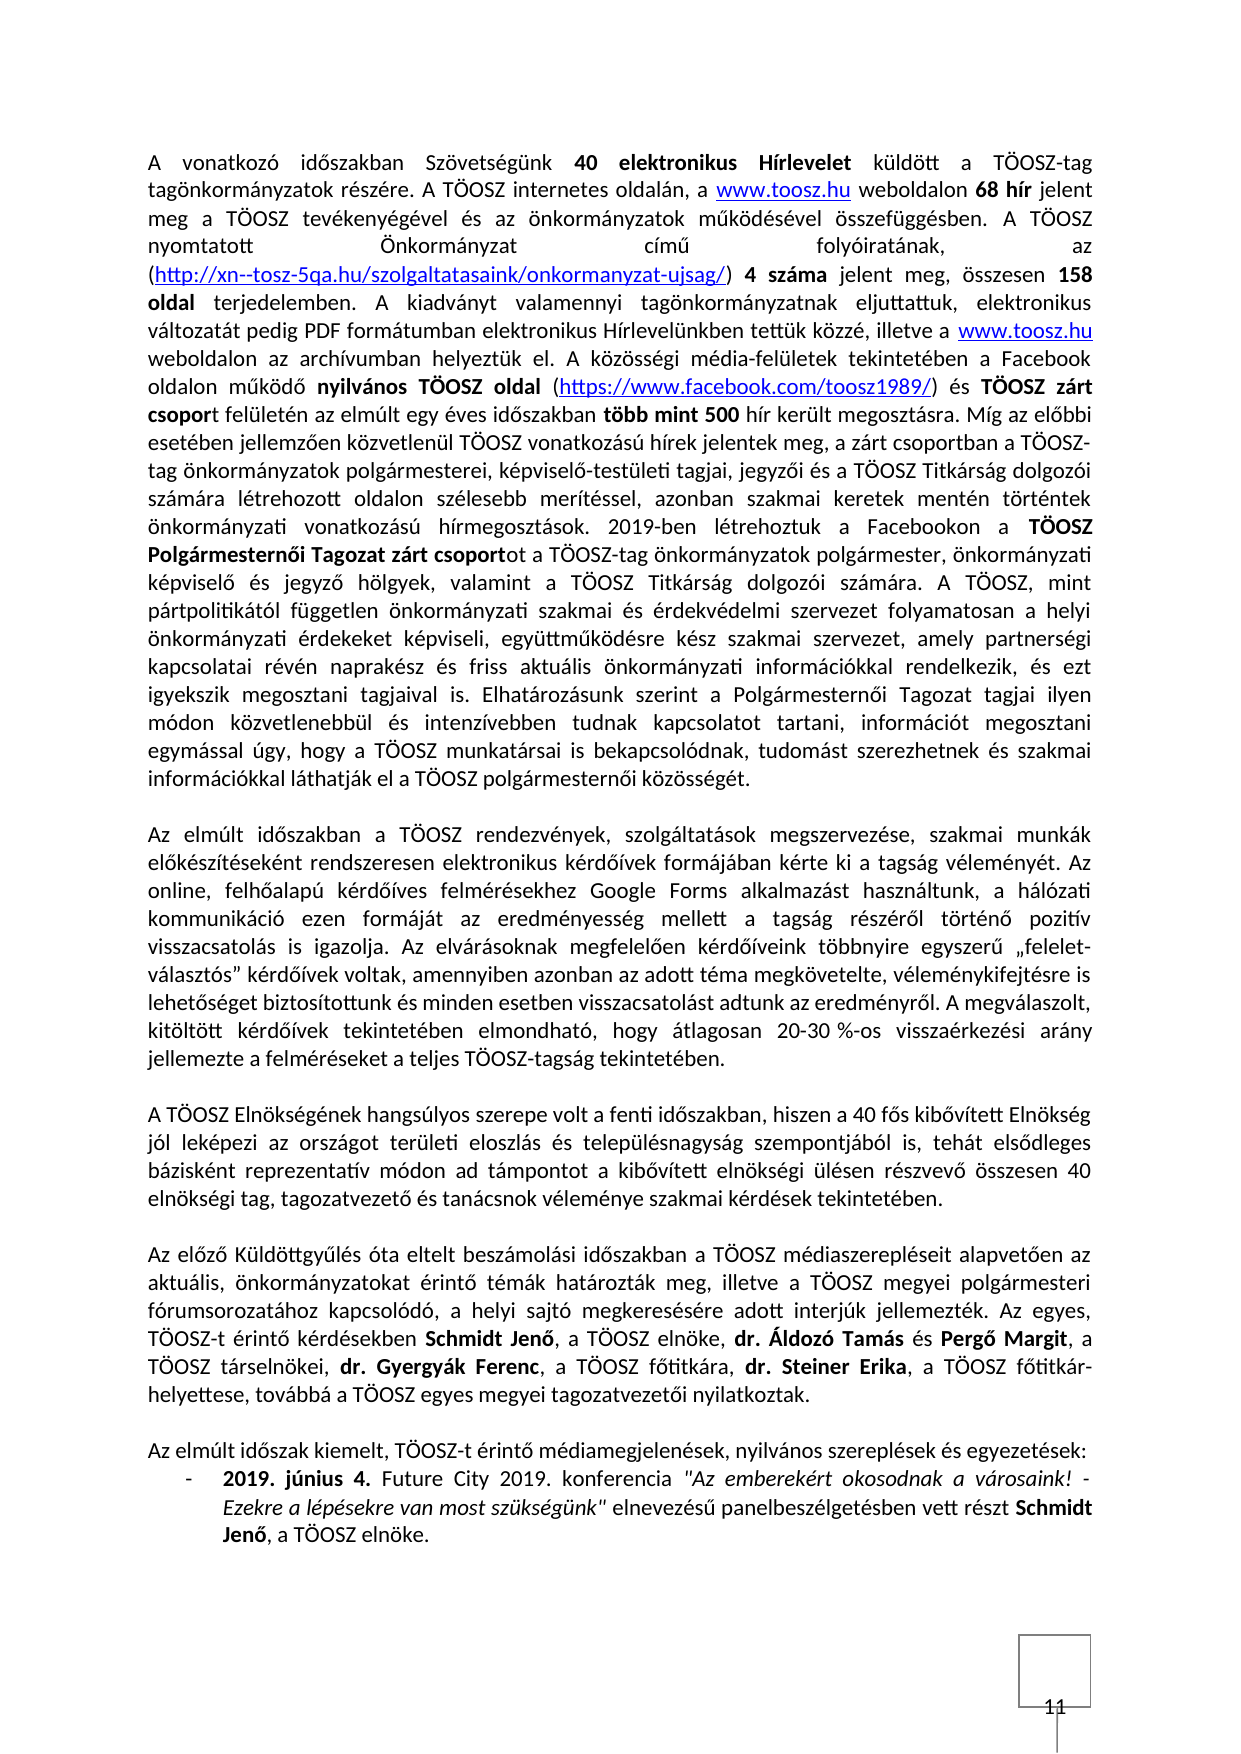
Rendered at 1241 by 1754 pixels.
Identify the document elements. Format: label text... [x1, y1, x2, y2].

text Az elmúlt időszak kiemelt, TÖOSZ-t érintő médiamegjelenések, nyilvános szereplések és egyezetések: [148, 1437, 1093, 1464]
list 2019. június 4. Future City 2019. konferencia "Az emberekért okosodnak a városaink! - Ezekre a lépésekre van most szükségünk" elnevezésű panelbeszélgetésben vett részt Schmidt Jenő, a TÖOSZ elnöke. [185, 1464, 1093, 1549]
text A TÖOSZ Elnökségének hangsúlyos szerepe volt a fenti időszakban, hiszen a 40 fős kibővített Elnökség jól leképezi az országot területi eloszlás és településnagyság szempontjából is, tehát elsődleges bázisként reprezentatív módon ad támpontot a kibővített elnökségi ülésen részvevő összesen 40 elnökségi tag, tagozatvezető és tanácsnok véleménye szakmai kérdések tekintetében. [148, 1100, 1093, 1212]
text Az előző Küldöttgyűlés óta eltelt beszámolási időszakban a TÖOSZ médiaszerepléseit alapvetően az aktuális, önkormányzatokat érintő témák határozták meg, illetve a TÖOSZ megyei polgármesteri fórumsorozatához kapcsolódó, a helyi sajtó megkeresésére adott interjúk jellemezték. Az egyes, TÖOSZ-t érintő kérdésekben Schmidt Jenő, a TÖOSZ elnöke, dr. Áldozó Tamás és Pergő Margit, a TÖOSZ társelnökei, dr. Gyergyák Ferenc, a TÖOSZ főtitkára, dr. Steiner Erika, a TÖOSZ főtitkár-helyettese, továbbá a TÖOSZ egyes megyei tagozatvezetői nyilatkoztak. [148, 1240, 1093, 1408]
text A vonatkozó időszakban Szövetségünk 40 elektronikus Hírlevelet küldött a TÖOSZ-tag tagönkormányzatok részére. A TÖOSZ internetes oldalán, a www.toosz.hu weboldalon 68 hír jelent meg a TÖOSZ tevékenyégével és az önkormányzatok működésével összefüggésben. A TÖOSZ nyomtatott Önkormányzat című folyóiratának, az (http://xn--tosz-5qa.hu/szolgaltatasaink/onkormanyzat-ujsag/) 4 száma jelent meg, összesen 158 oldal terjedelemben. A kiadványt valamennyi tagönkormányzatnak eljuttattuk, elektronikus változatát pedig PDF formátumban elektronikus Hírlevelünkben tettük közzé, illetve a www.toosz.hu weboldalon az archívumban helyeztük el. A közösségi média-felületek tekintetében a Facebook oldalon működő nyilvános TÖOSZ oldal (https://www.facebook.com/toosz1989/) és TÖOSZ zárt csoport felületén az elmúlt egy éves időszakban több mint 500 hír került megosztásra. Míg az előbbi esetében jellemzően közvetlenül TÖOSZ vonatkozású hírek jelentek meg, a zárt csoportban a TÖOSZ-tag önkormányzatok polgármesterei, képviselő-testületi tagjai, jegyzői és a TÖOSZ Titkárság dolgozói számára létrehozott oldalon szélesebb merítéssel, azonban szakmai keretek mentén történtek önkormányzati vonatkozású hírmegosztások. 2019-ben létrehoztuk a Facebookon a TÖOSZ Polgármesternői Tagozat zárt csoportot a TÖOSZ-tag önkormányzatok polgármester, önkormányzati képviselő és jegyző hölgyek, valamint a TÖOSZ Titkárság dolgozói számára. A TÖOSZ, mint pártpolitikától független önkormányzati szakmai és érdekvédelmi szervezet folyamatosan a helyi önkormányzati érdekeket képviseli, együttműködésre kész szakmai szervezet, amely partnerségi kapcsolatai révén naprakész és friss aktuális önkormányzati információkkal rendelkezik, és ezt igyekszik megosztani tagjaival is. Elhatározásunk szerint a Polgármesternői Tagozat tagjai ilyen módon közvetlenebbül és intenzívebben tudnak kapcsolatot tartani, információt megosztani egymással úgy, hogy a TÖOSZ munkatársai is bekapcsolódnak, tudomást szerezhetnek és szakmai információkkal láthatják el a TÖOSZ polgármesternői közösségét. [148, 148, 1093, 792]
text Az elmúlt időszakban a TÖOSZ rendezvények, szolgáltatások megszervezése, szakmai munkák előkészítéseként rendszeresen elektronikus kérdőívek formájában kérte ki a tagság véleményét. Az online, felhőalapú kérdőíves felmérésekhez Google Forms alkalmazást használtunk, a hálózati kommunikáció ezen formáját az eredményesség mellett a tagság részéről történő pozitív visszacsatolás is igazolja. Az elvárásoknak megfelelően kérdőíveink többnyire egyszerű „felelet-választós” kérdőívek voltak, amennyiben azonban az adott téma megkövetelte, véleménykifejtésre is lehetőséget biztosítottunk és minden esetben visszacsatolást adtunk az eredményről. A megválaszolt, kitöltött kérdőívek tekintetében elmondható, hogy átlagosan 20-30 %-os visszaérkezési arány jellemezte a felméréseket a teljes TÖOSZ-tagság tekintetében. [148, 820, 1093, 1072]
